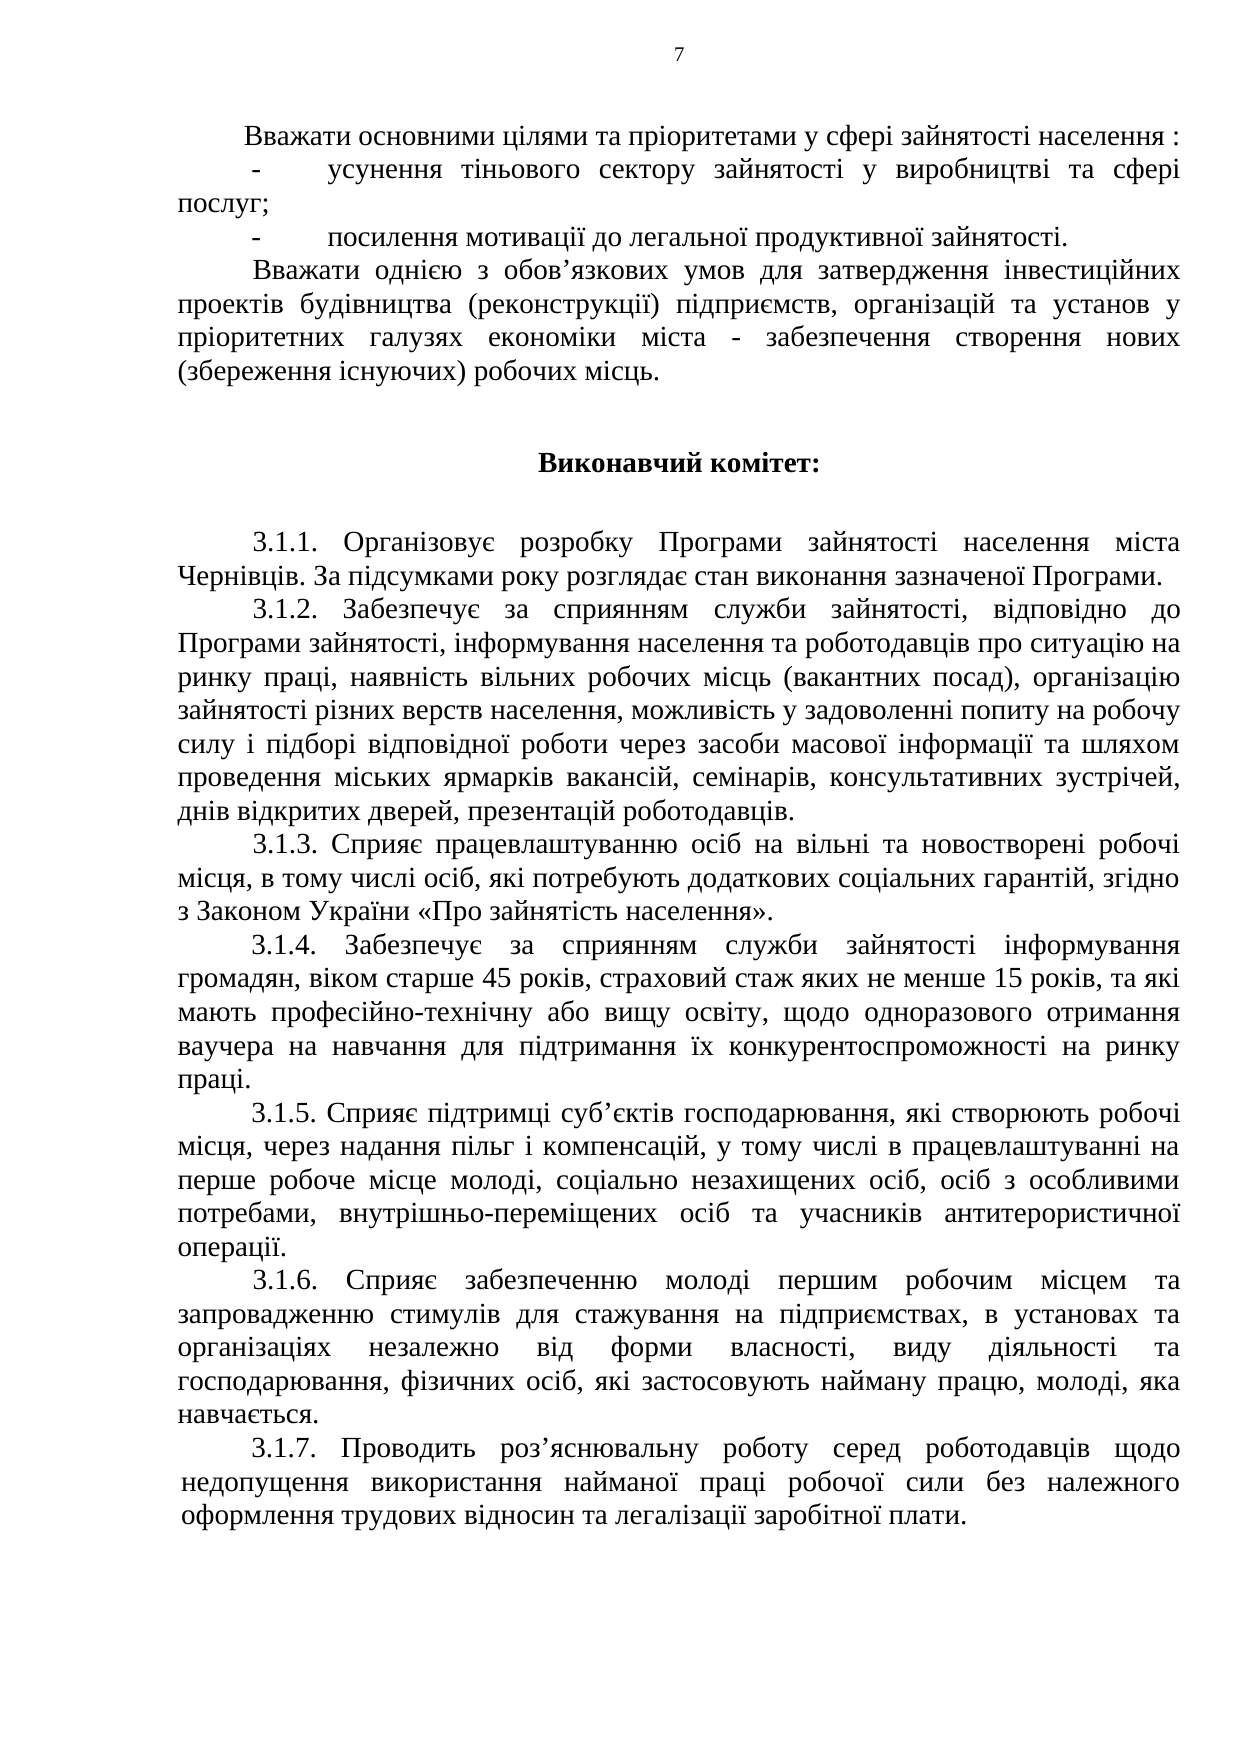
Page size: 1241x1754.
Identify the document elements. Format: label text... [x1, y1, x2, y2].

text 3.1.6. Сприяє забезпеченню молоді першим робочим місцем та запровадженню стимулів для стажування на підприємствах, в установах та організаціях незалежно від форми власності, виду діяльності та господарювання, фізичних осіб, які застосовують найману працю, молоді, яка навчається. [177, 1262, 1181, 1430]
text 3.1.4. Забезпечує за сприянням служби зайнятості інформування громадян, віком старше 45 років, страховий стаж яких не менше 15 років, та які мають професійно-технічну або вищу освіту, щодо одноразового отримання ваучера на навчання для підтримання їх конкурентоспроможності на ринку праці. [177, 927, 1181, 1095]
text Виконавчий комітет: [177, 445, 1181, 478]
text 3.1.3. Сприяє працевлаштуванню осіб на вільні та новостворені робочі місця, в тому числі осіб, які потребують додаткових соціальних гарантій, згідно з Законом України «Про зайнятість населення». [177, 826, 1181, 927]
list посилення мотивації до легальної продуктивної зайнятості. [177, 219, 1181, 252]
text 3.1.5. Сприяє підтримці суб’єктів господарювання, які створюють робочі місця, через надання пільг і компенсацій, у тому числі в працевлаштуванні на перше робоче місце молоді, соціально незахищених осіб, осіб з особливими потребами, внутрішньо-переміщених осіб та учасників антитерористичної операції. [177, 1095, 1181, 1262]
text 3.1.2. Забезпечує за сприянням служби зайнятості, відповідно до Програми зайнятості, інформування населення та роботодавців про ситуацію на ринку праці, наявність вільних робочих місць (вакантних посад), організацію зайнятості різних верств населення, можливість у задоволенні попиту на робочу силу і підборі відповідної роботи через засоби масової інформації та шляхом проведення міських ярмарків вакансій, семінарів, консультативних зустрічей, днів відкритих дверей, презентацій роботодавців. [177, 592, 1181, 826]
list усунення тіньового сектору зайнятості у виробництві та сфері послуг; [177, 152, 1181, 219]
text Вважати однією з обов’язкових умов для затвердження інвестиційних проектів будівництва (реконструкції) підприємств, організацій та установ у пріоритетних галузях економіки міста - забезпечення створення нових (збереження існуючих) робочих місць. [177, 252, 1181, 386]
text 3.1.1. Організовує розробку Програми зайнятості населення міста Чернівців. За підсумками року розглядає стан виконання зазначеної Програми. [177, 524, 1181, 592]
text 3.1.7. Проводить роз’яснювальну роботу серед роботодавців щодо недопущення використання найманої праці робочої сили без належного оформлення трудових відносин та легалізації заробітної плати. [181, 1430, 1181, 1531]
text Вважати основними цілями та пріоритетами у сфері зайнятості населення : [177, 118, 1181, 152]
